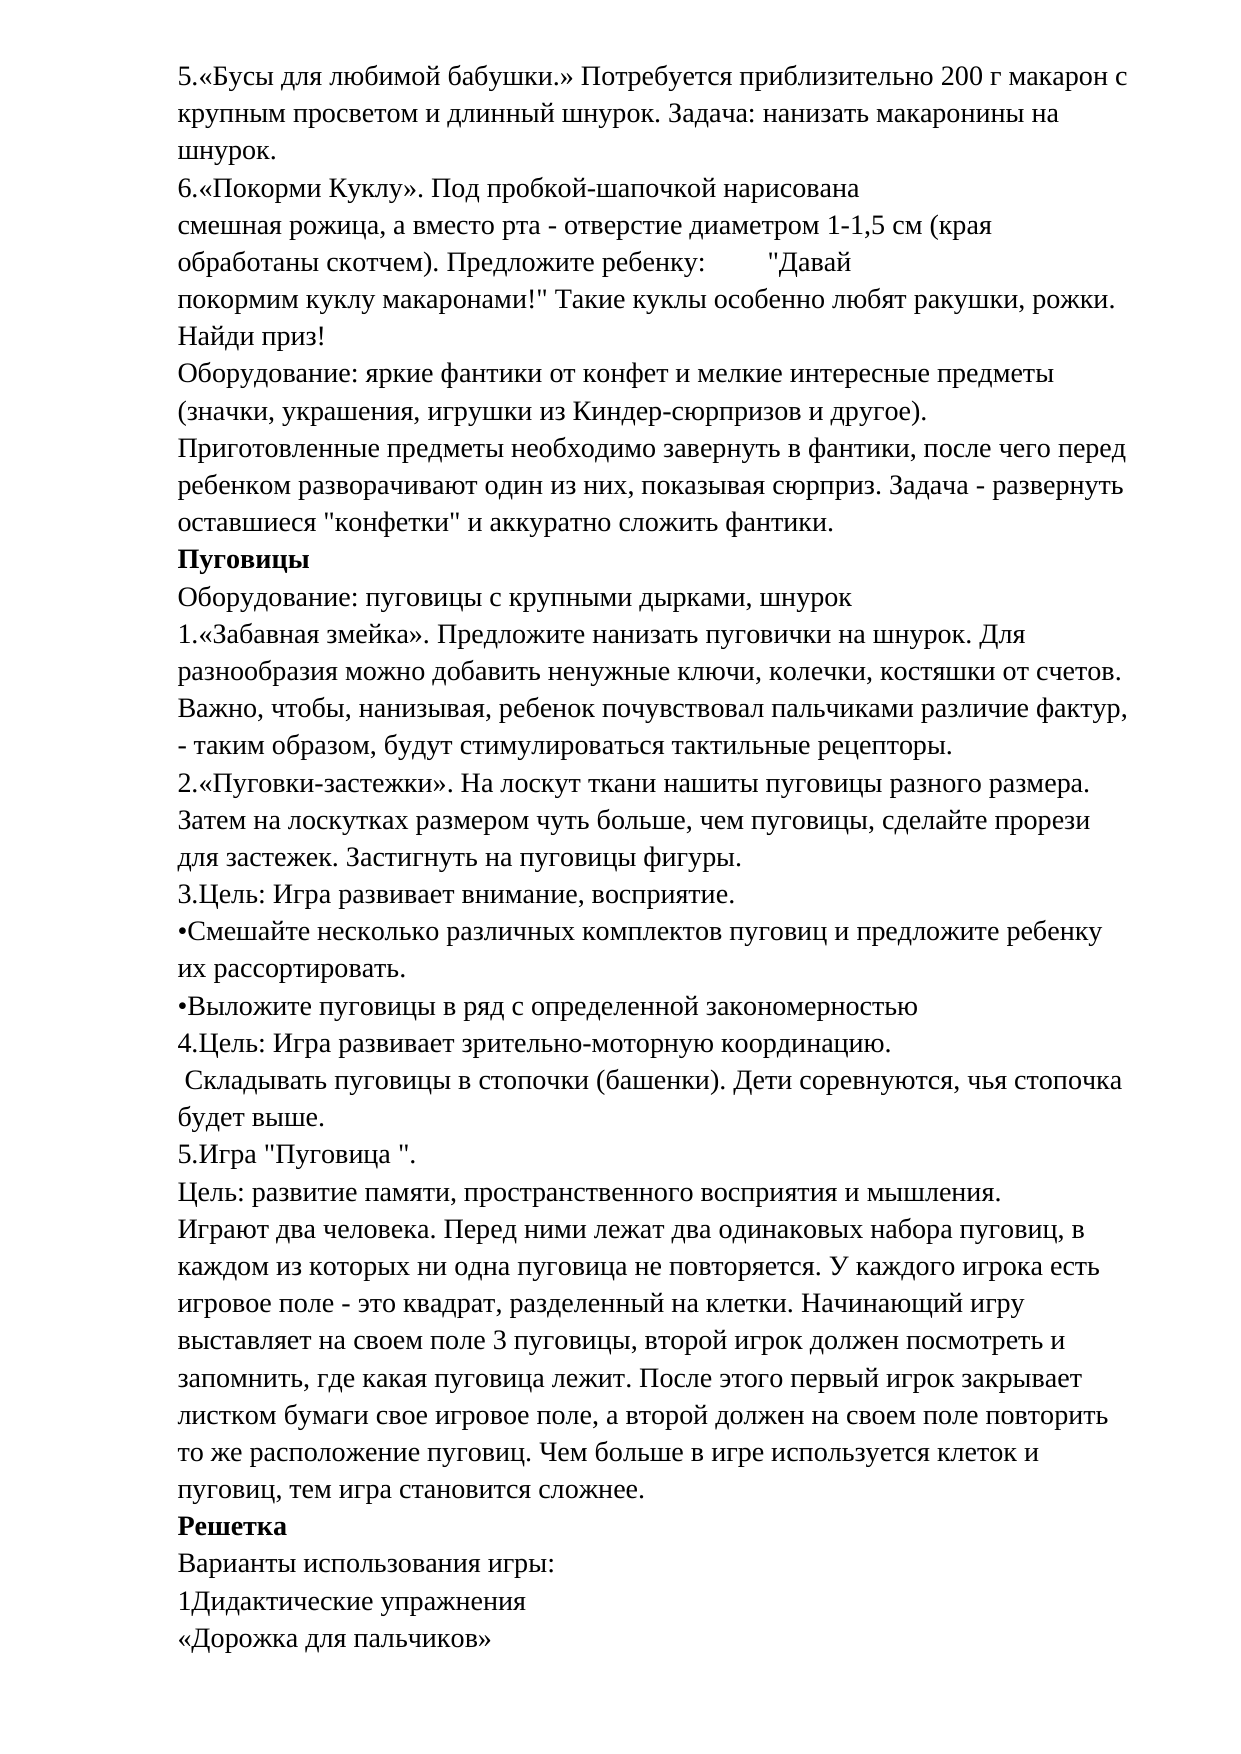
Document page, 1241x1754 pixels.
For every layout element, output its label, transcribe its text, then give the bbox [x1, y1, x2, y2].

text •Смешайте несколько различных комплектов пуговиц и предложите ребенку их рассортировать. [177, 914, 1137, 984]
text Приготовленные предметы необходимо завернуть в фантики, после чего перед ребенком разворачивают один из них, показывая сюрприз. Задача - развернуть оставшиеся "конфетки" и аккуратно сложить фантики. [177, 431, 1137, 538]
text Оборудование: яркие фантики от конфет и мелкие интересные предметы (значки, украшения, игрушки из Киндер-сюрпризов и другое). [177, 357, 1137, 426]
text смешная рожица, а вместо рта - отверстие диаметром 1-1,5 см (края обработаны скотчем). Предложите ребенку: "Давай [177, 208, 1137, 277]
text Оборудование: пуговицы с крупными дырками, шнурок [177, 580, 1137, 612]
text 5.«Бусы для любимой бабушки.» Потребуется приблизительно 200 г макарон с крупным просветом и длинный шнурок. Задача: нанизать макаронины на шнурок. [177, 59, 1137, 166]
text Играют два человека. Перед ними лежат два одинаковых набора пуговиц, в каждом из которых ни одна пуговица не повторяется. У каждого игрока есть игровое поле - это квадрат, разделенный на клетки. Начинающий игру выставляет на своем поле 3 пуговицы, второй игрок должен посмотреть и запомнить, где какая пуговица лежит. После этого первый игрок закрывает листком бумаги свое игровое поле, а второй должен на своем поле повторить то же расположение пуговиц. Чем больше в игре используется клеток и пуговиц, тем игра становится сложнее. [177, 1212, 1137, 1504]
text Складывать пуговицы в стопочки (башенки). Дети соревнуются, чья стопочка будет выше. [177, 1063, 1137, 1133]
text 2.«Пуговки-застежки». На лоскут ткани нашиты пуговицы разного размера. Затем на лоскутках размером чуть больше, чем пуговицы, сделайте прорези для застежек. Застигнуть на пуговицы фигуры. [177, 766, 1137, 872]
text Найди приз! [177, 319, 1137, 352]
text •Выложите пуговицы в ряд с определенной закономерностью [177, 989, 1137, 1021]
text Пуговицы [177, 542, 1137, 575]
text 4.Цель: Игра развивает зрительно-моторную координацию. [177, 1026, 1137, 1058]
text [177, 1509, 1137, 1653]
text 6.«Покорми Куклу». Под пробкой-шапочкой нарисована [177, 171, 1137, 203]
text 3.Цель: Игра развивает внимание, восприятие. [177, 877, 1137, 909]
text 5.Игра "Пуговица ". [177, 1137, 1137, 1170]
text Цель: развитие памяти, пространственного восприятия и мышления. [177, 1175, 1137, 1207]
text покормим куклу макаронами!" Такие куклы особенно любят ракушки, рожки. [177, 282, 1137, 314]
text 1.«Забавная змейка». Предложите нанизать пуговички на шнурок. Для разнообразия можно добавить ненужные ключи, колечки, костяшки от счетов. Важно, чтобы, нанизывая, ребенок почувствовал пальчиками различие фактур, - таким образом, будут стимулироваться тактильные рецепторы. [177, 617, 1137, 761]
